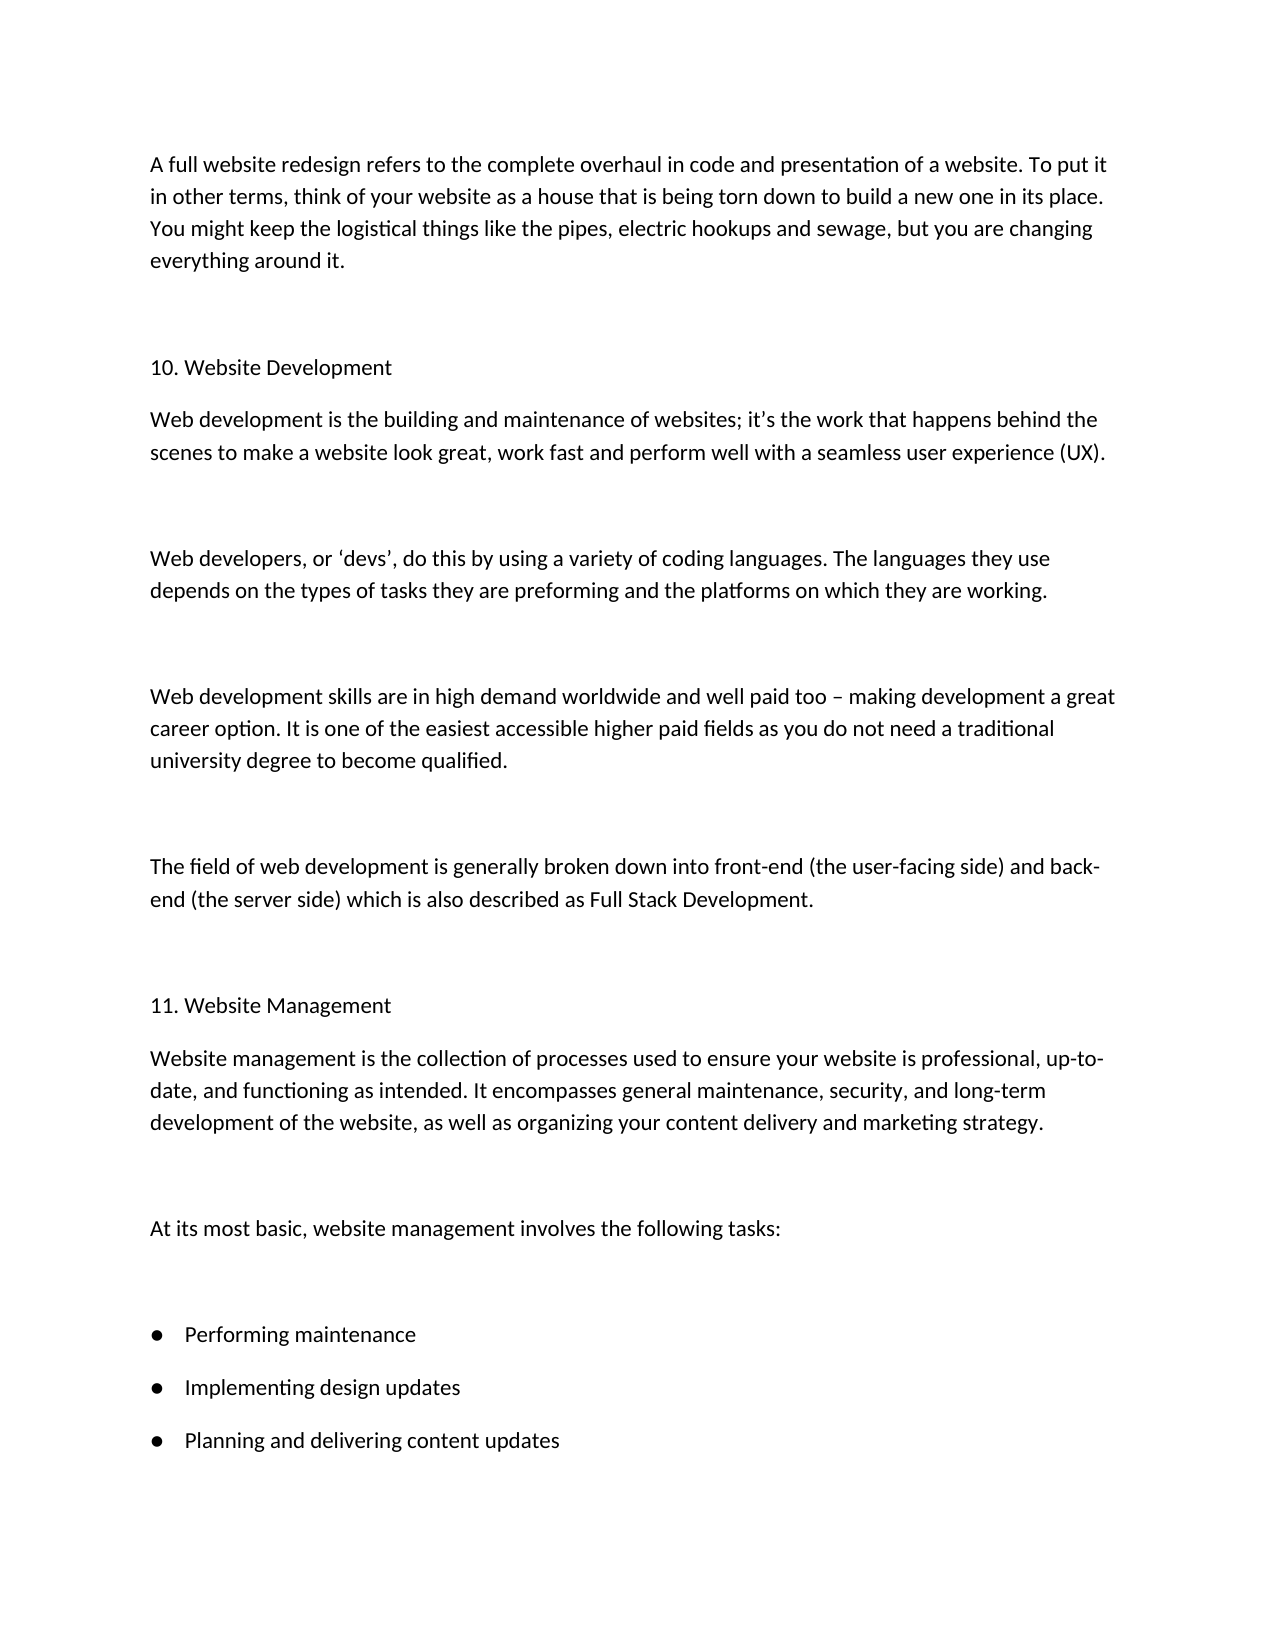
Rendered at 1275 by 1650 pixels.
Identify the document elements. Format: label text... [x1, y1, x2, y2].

text ● Planning and delivering content updates [150, 1426, 1125, 1454]
text The field of web development is generally broken down into front-end (the user-facing side) and back-end (the server side) which is also described as Full Stack Development. [150, 852, 1125, 913]
text Website management is the collection of processes used to ensure your website is professional, up-to-date, and functioning as intended. It encompasses general maintenance, security, and long-term development of the website, as well as organizing your content delivery and marketing strategy. [150, 1044, 1125, 1136]
text Web development is the building and maintenance of websites; it’s the work that happens behind the scenes to make a website look great, work fast and perform well with a seamless user experience (UX). [150, 406, 1125, 466]
text ● Performing maintenance [150, 1320, 1125, 1348]
text A full website redesign refers to the complete overhaul in code and presentation of a website. To put it in other terms, think of your website as a house that is being torn down to build a new one in its place. You might keep the logistical things like the pipes, electric hookups and sewage, but you are changing everything around it. [150, 150, 1125, 274]
text ● Implementing design updates [150, 1373, 1125, 1401]
text At its most basic, website management involves the following tasks: [150, 1214, 1125, 1242]
text 10. Website Development [150, 353, 1125, 381]
text Web development skills are in high demand worldwide and well paid too – making development a great career option. It is one of the easiest accessible higher paid fields as you do not need a traditional university degree to become qualified. [150, 682, 1125, 774]
text 11. Website Management [150, 991, 1125, 1019]
text Web developers, or ‘devs’, do this by using a variety of coding languages. The languages they use depends on the types of tasks they are preforming and the platforms on which they are working. [150, 544, 1125, 604]
